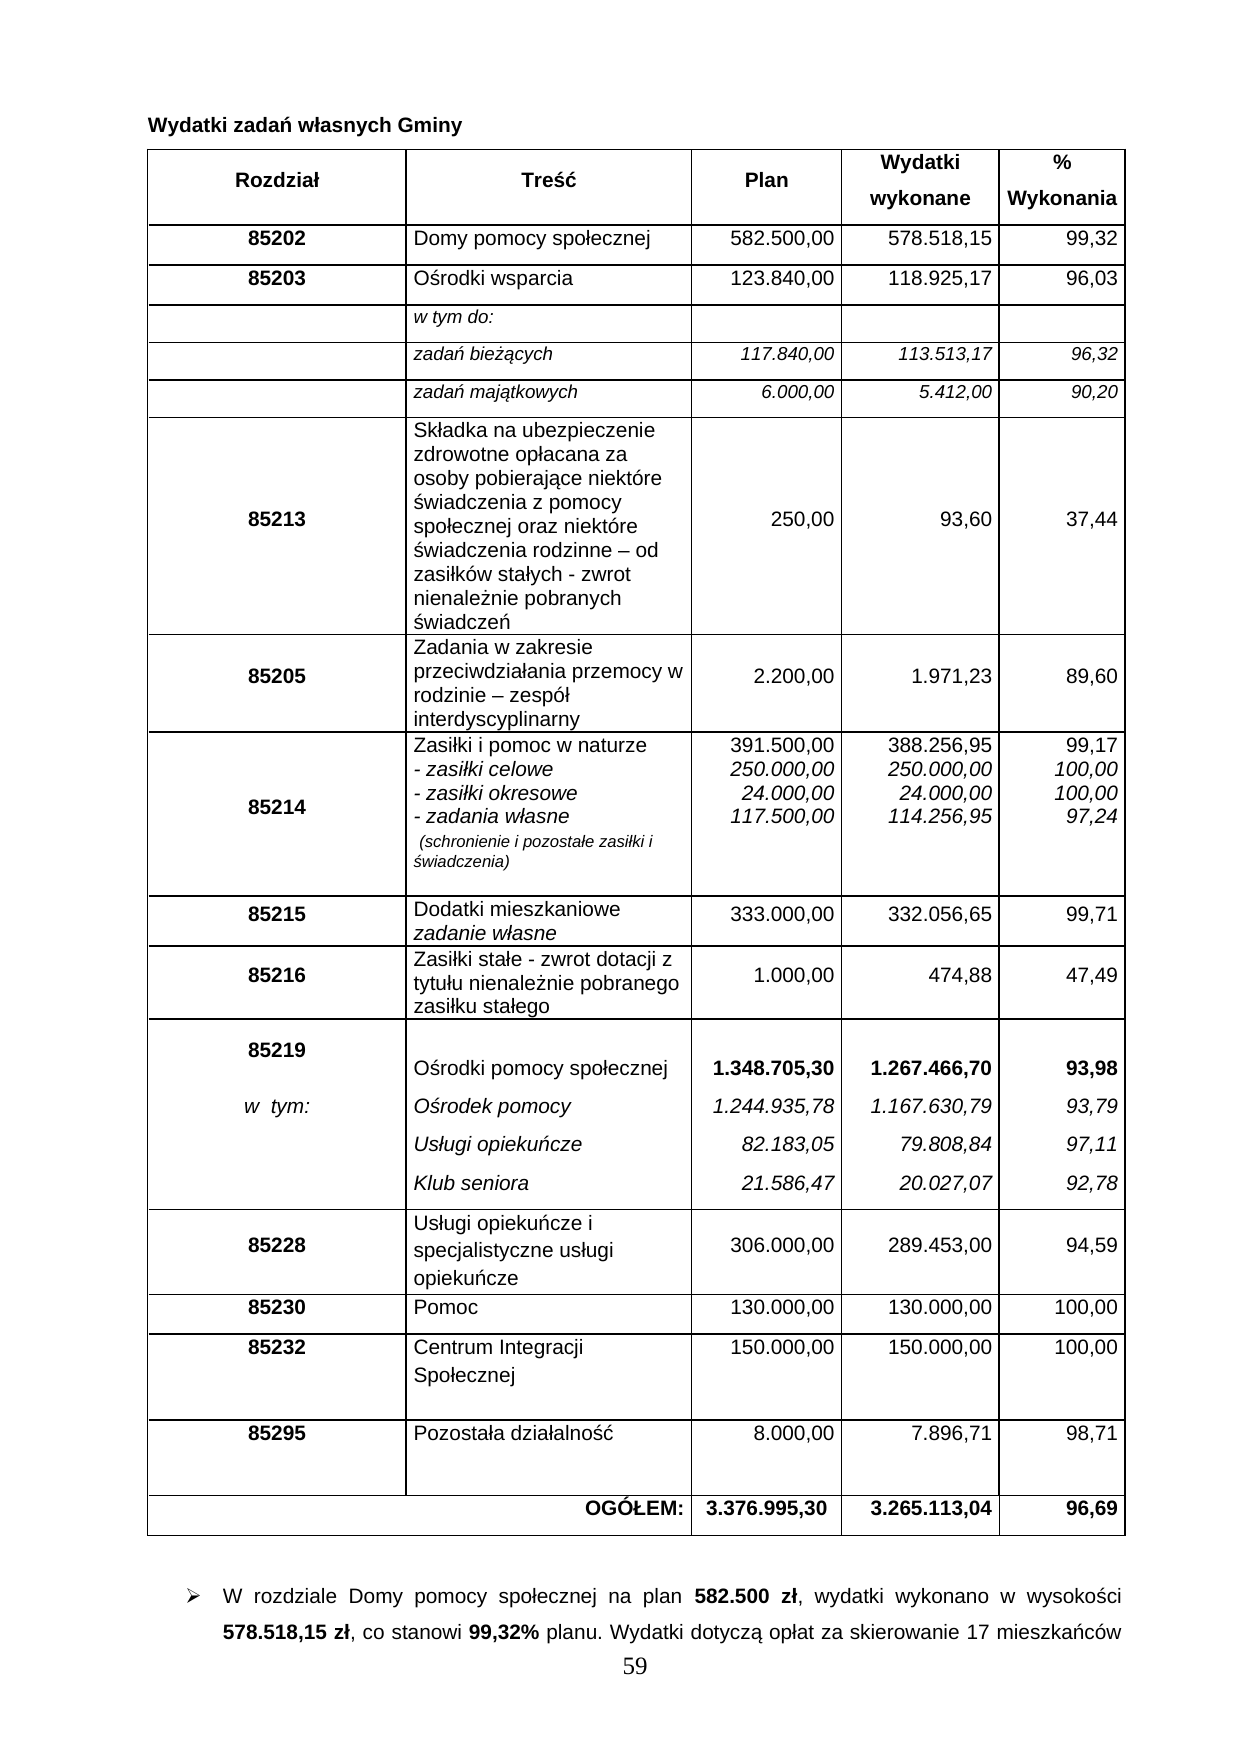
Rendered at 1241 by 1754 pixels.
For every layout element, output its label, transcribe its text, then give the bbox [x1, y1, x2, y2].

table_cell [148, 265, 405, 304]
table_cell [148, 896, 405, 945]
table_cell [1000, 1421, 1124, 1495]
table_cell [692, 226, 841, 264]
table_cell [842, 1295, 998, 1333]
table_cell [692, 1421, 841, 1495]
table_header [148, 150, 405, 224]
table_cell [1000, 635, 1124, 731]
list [185, 1584, 1122, 1644]
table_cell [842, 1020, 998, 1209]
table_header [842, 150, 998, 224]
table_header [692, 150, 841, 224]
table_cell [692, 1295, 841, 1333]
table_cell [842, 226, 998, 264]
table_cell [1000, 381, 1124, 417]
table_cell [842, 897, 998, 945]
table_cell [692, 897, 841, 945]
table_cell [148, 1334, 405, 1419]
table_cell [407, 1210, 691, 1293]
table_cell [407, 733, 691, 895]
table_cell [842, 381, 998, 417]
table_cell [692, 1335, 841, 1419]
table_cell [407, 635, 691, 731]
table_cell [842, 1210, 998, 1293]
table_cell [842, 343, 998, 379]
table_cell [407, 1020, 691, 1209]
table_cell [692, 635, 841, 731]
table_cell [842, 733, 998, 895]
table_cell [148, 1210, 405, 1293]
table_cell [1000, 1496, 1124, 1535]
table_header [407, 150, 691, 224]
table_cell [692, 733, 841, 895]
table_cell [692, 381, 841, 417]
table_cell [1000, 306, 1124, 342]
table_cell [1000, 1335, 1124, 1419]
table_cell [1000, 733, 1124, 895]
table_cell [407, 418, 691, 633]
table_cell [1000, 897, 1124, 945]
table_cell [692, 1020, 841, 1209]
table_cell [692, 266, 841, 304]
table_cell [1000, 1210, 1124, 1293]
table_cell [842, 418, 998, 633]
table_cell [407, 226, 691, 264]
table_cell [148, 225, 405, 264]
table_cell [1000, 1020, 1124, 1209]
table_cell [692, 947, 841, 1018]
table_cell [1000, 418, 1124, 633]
text Wydatki zadań własnych Gminy [148, 113, 1122, 137]
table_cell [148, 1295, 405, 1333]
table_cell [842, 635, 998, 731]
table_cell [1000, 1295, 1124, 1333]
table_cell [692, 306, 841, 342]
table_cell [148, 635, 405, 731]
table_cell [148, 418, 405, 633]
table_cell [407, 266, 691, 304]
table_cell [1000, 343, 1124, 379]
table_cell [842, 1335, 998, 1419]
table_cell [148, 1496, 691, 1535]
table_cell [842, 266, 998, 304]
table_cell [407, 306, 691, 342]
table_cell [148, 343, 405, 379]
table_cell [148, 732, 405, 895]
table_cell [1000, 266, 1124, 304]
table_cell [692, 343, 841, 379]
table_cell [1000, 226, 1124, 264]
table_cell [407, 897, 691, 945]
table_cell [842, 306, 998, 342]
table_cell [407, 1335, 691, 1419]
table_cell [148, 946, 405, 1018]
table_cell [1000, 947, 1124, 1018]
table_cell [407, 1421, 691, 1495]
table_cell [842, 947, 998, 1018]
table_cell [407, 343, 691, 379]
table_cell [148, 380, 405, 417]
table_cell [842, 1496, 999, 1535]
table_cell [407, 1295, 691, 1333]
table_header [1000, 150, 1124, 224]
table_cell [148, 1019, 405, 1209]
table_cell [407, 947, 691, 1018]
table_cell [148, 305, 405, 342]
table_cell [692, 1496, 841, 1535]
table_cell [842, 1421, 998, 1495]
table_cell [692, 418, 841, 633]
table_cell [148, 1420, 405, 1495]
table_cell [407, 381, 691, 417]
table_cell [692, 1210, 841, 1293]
